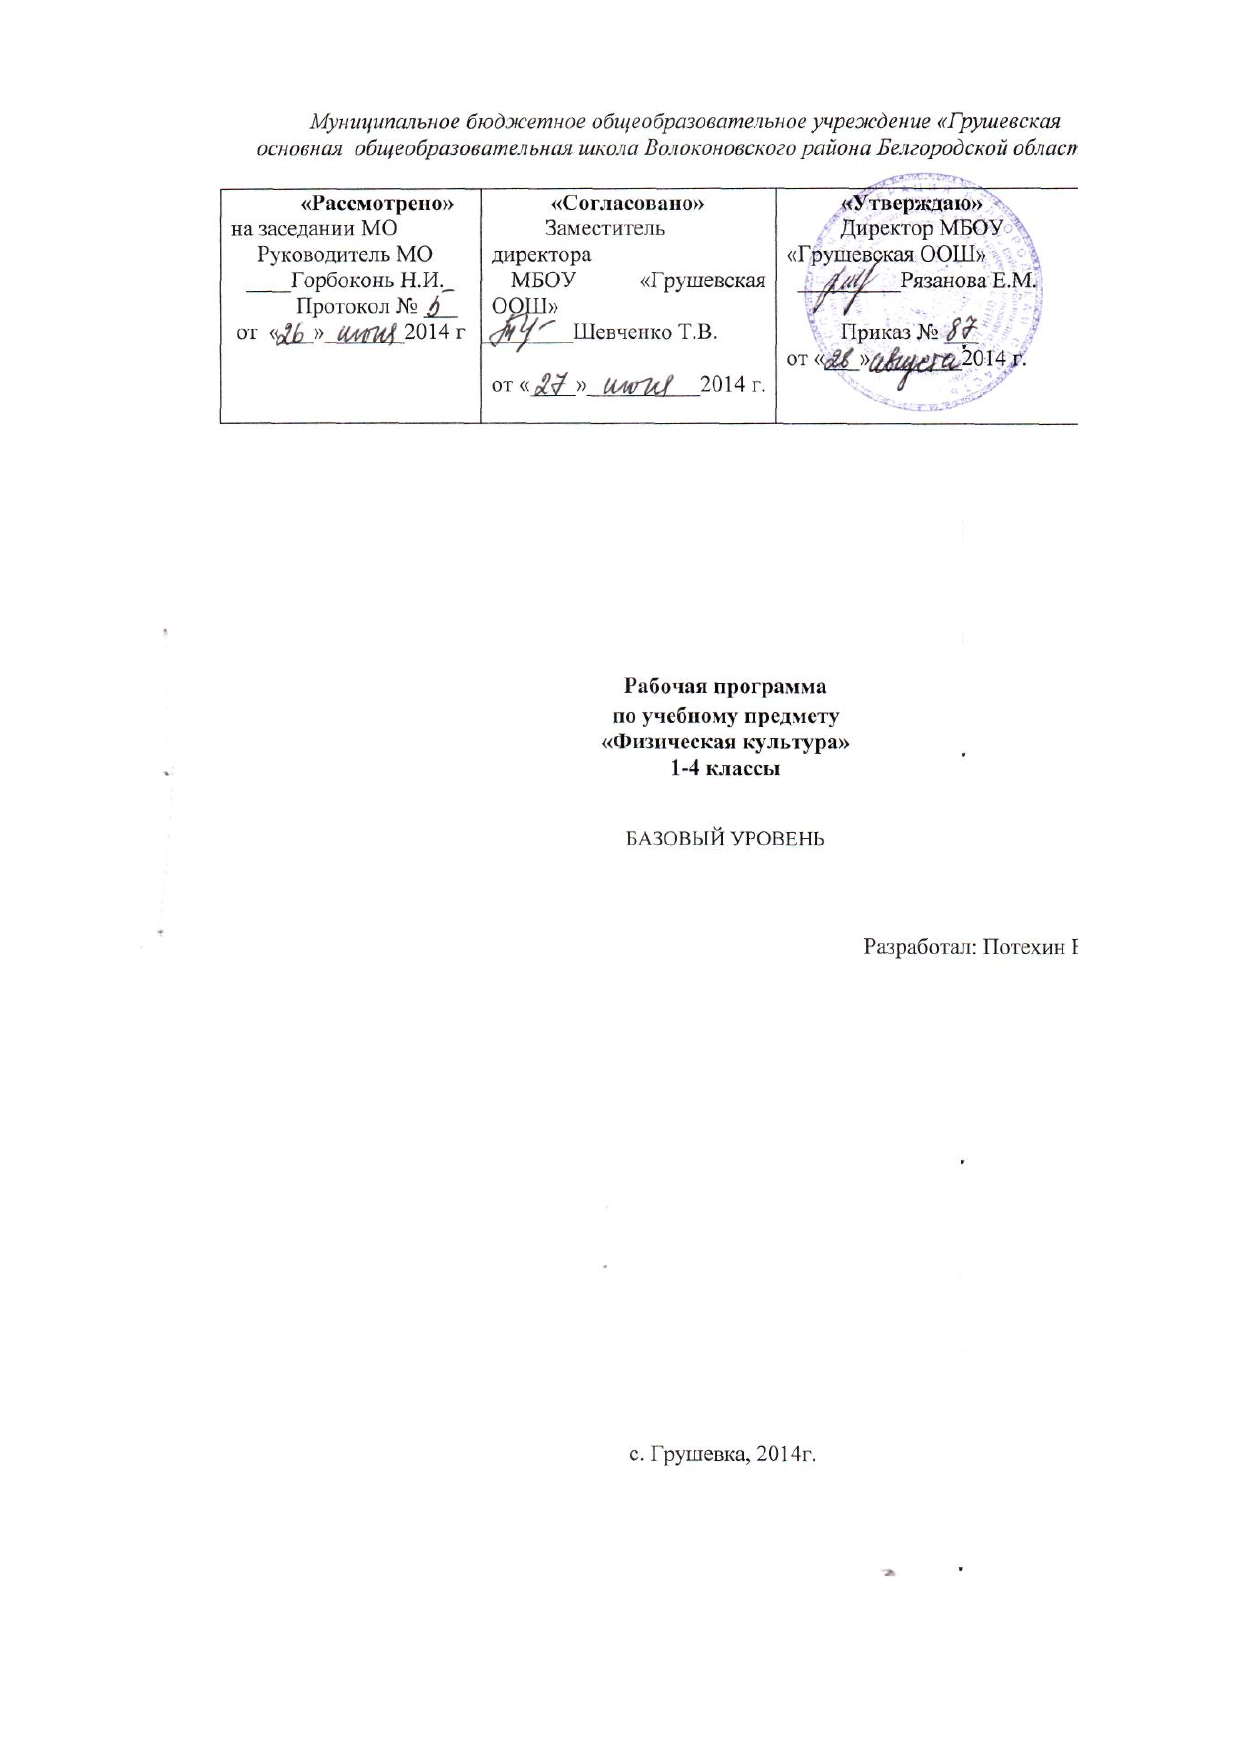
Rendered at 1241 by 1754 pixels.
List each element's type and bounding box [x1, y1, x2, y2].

picture [118, 8, 1078, 1593]
